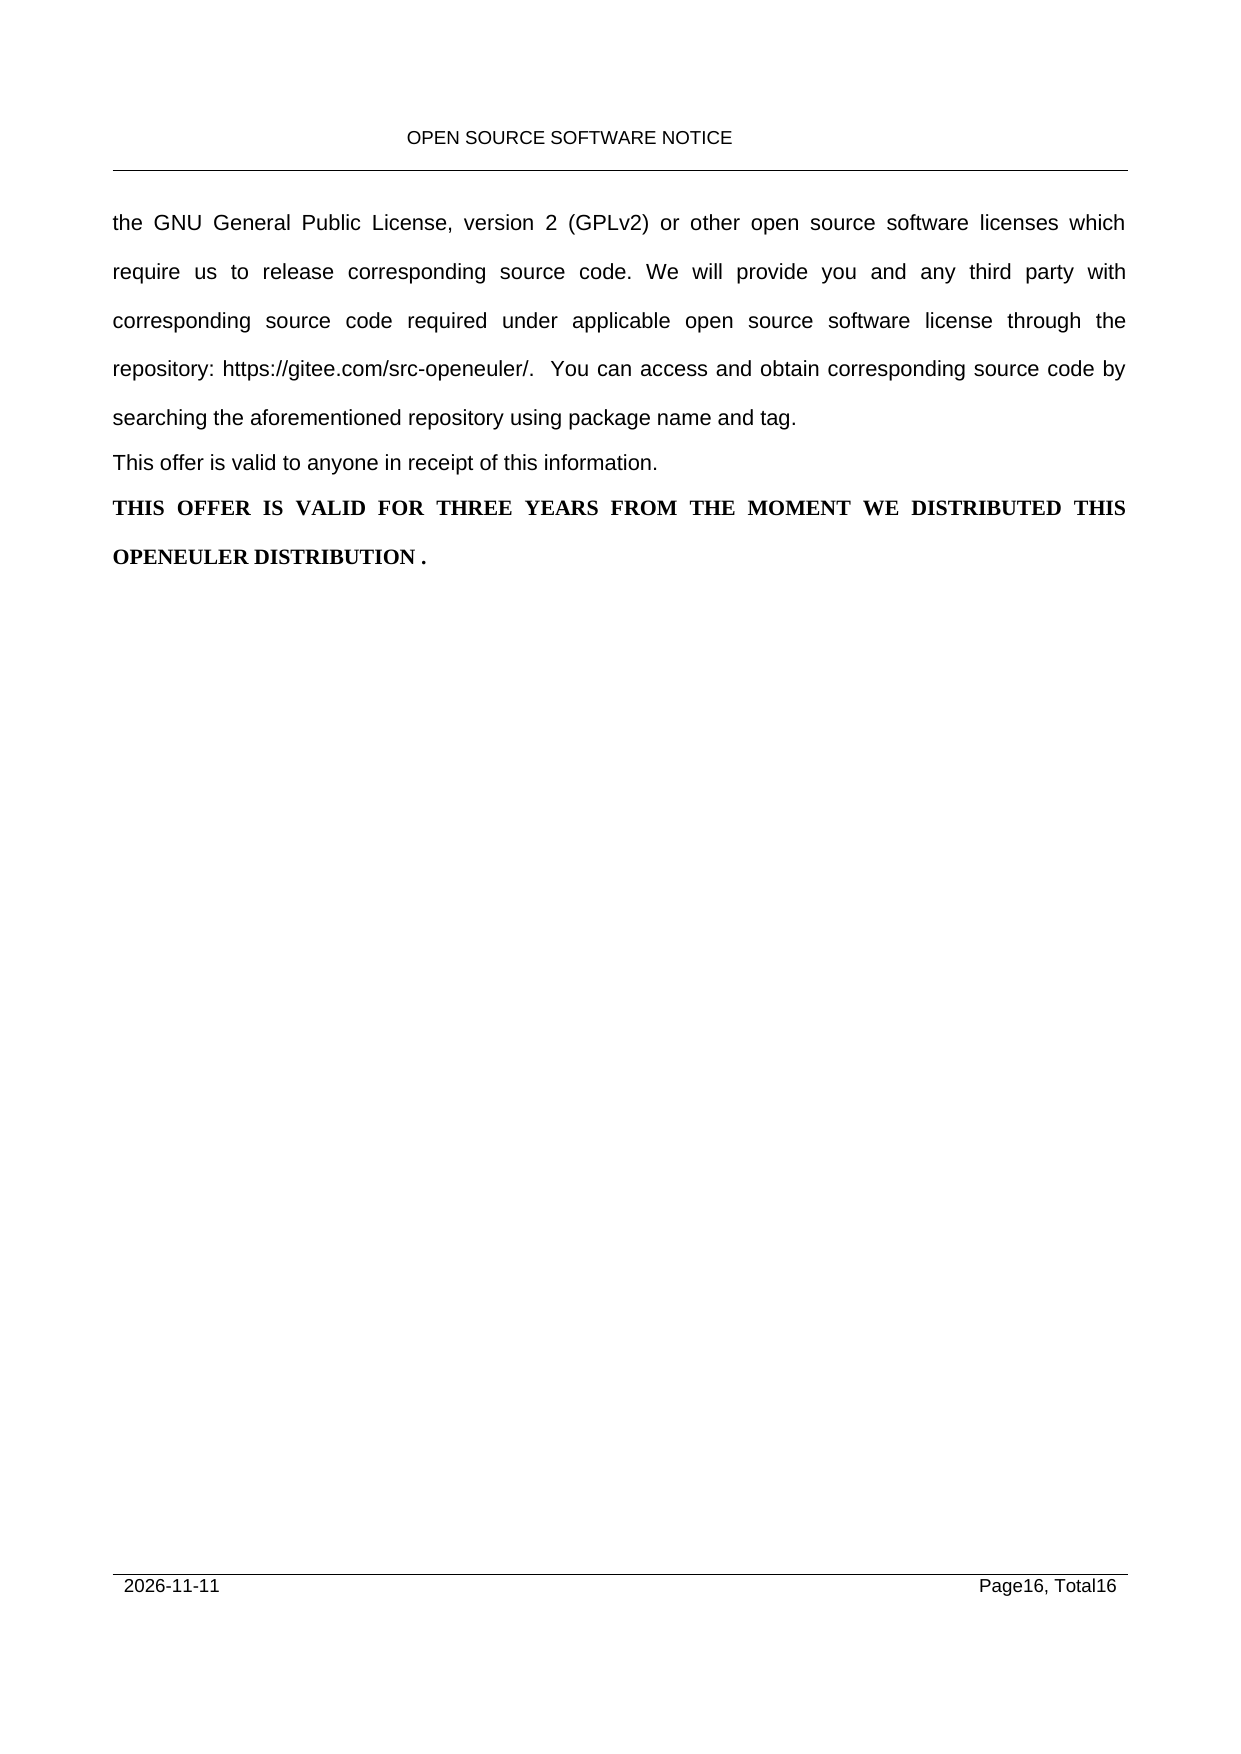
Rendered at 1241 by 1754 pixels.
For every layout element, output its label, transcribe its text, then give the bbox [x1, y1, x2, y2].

text This offer is valid to anyone in receipt of this information. [112, 446, 1128, 479]
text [112, 206, 1128, 434]
text THIS OFFER IS VALID FOR THREE YEARS FROM THE MOMENT WE DISTRIBUTED THIS OPENEULER DISTRIBUTION . [112, 492, 1128, 573]
